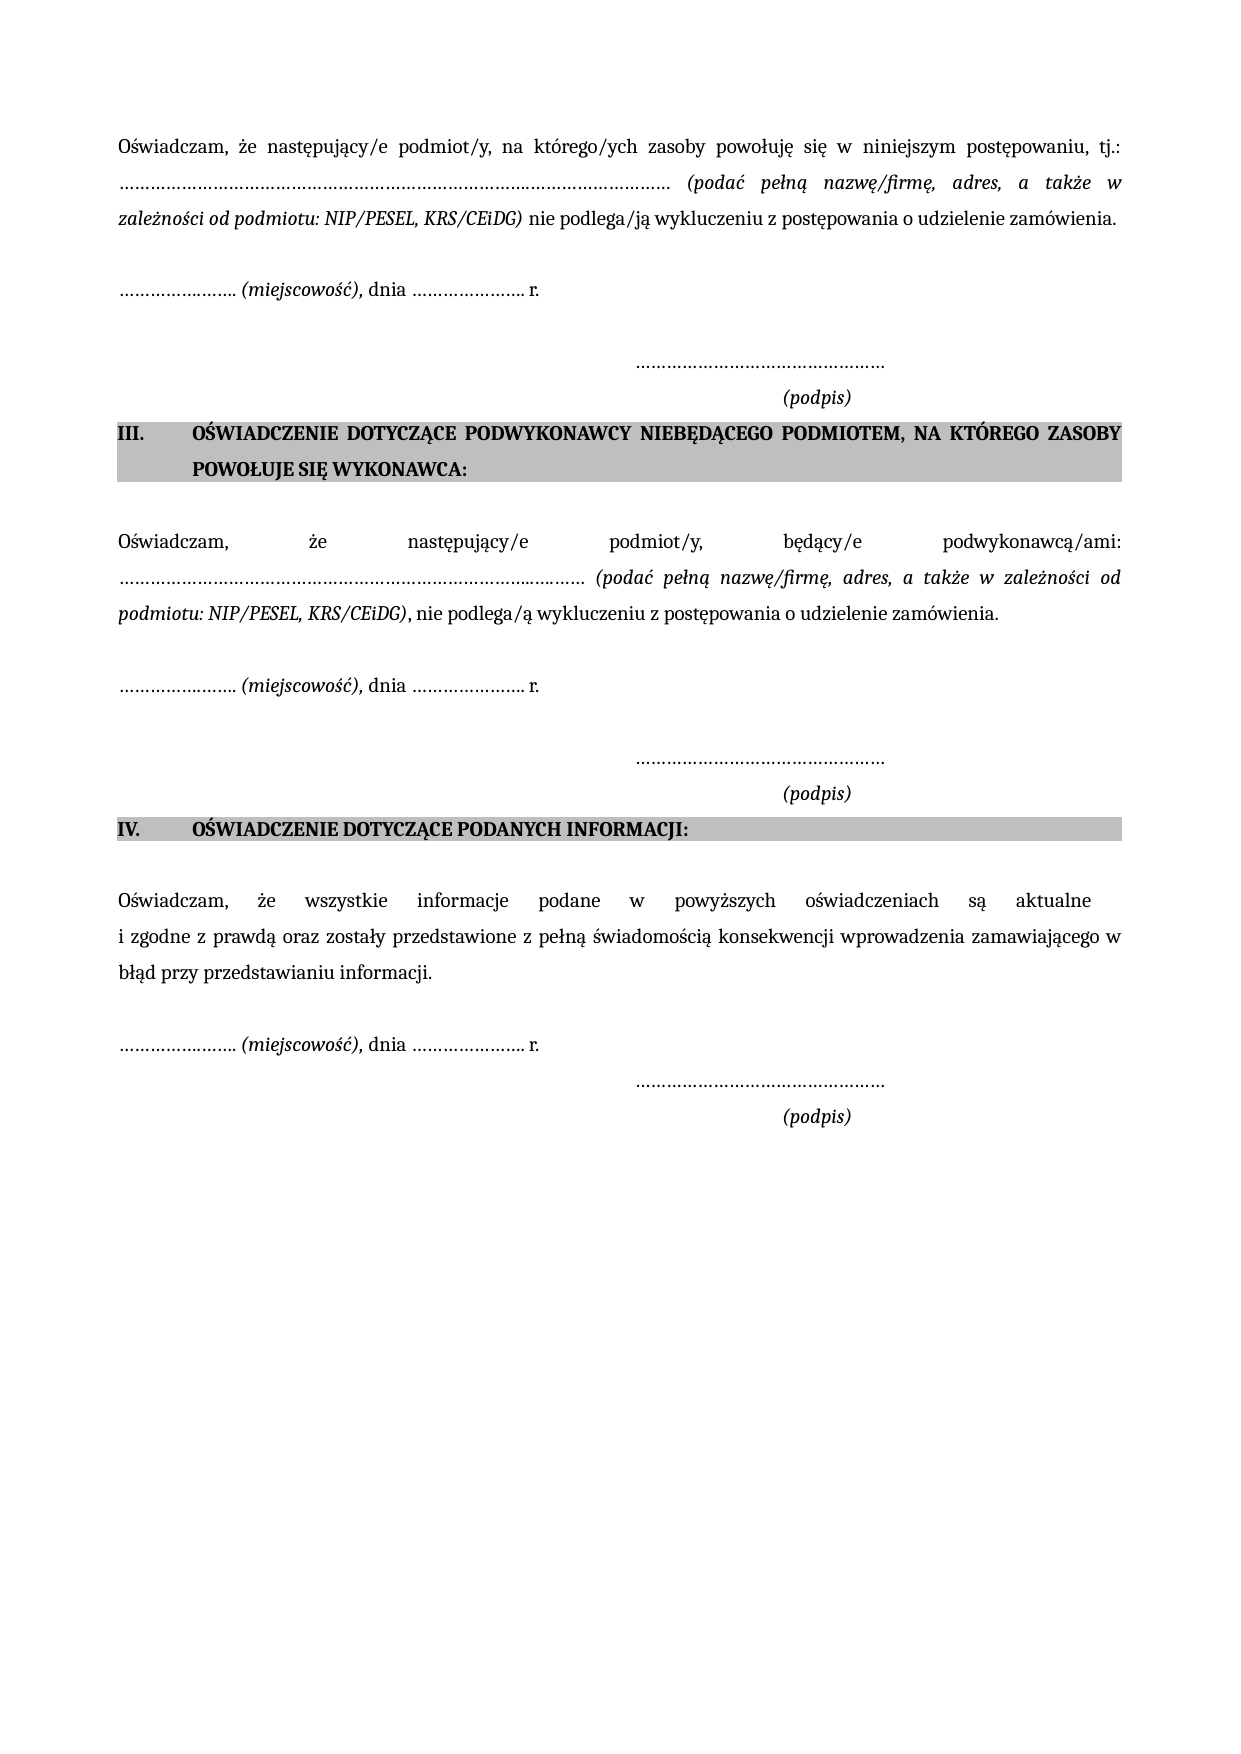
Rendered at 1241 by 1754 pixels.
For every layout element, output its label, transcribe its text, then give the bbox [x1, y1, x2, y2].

text Oświadczam, że następujący/e podmiot/y, na którego/ych zasoby powołuję się w niniejszym postępowaniu, tj.: …………………………………………………………………….……………………… (podać pełną nazwę/firmę, adres, a także w zależności od podmiotu: NIP/PESEL, KRS/CEiDG) nie podlega/ją wykluczeniu z postępowania o udzielenie zamówienia. [118, 134, 1122, 230]
text Oświadczam, że następujący/e podmiot/y, będący/e podwykonawcą/ami: ……………………………………………………………………..….…… (podać pełną nazwę/firmę, adres, a także w zależności od podmiotu: NIP/PESEL, KRS/CEiDG), nie podlega/ą wykluczeniu z postępowania o udzielenie zamówienia. [118, 530, 1122, 626]
text …………….……. (miejscowość), dnia …………………. r. [118, 278, 1122, 302]
text (podpis) [708, 386, 1122, 410]
text Oświadczam, że wszystkie informacje podane w powyższych oświadczeniach są aktualne i zgodne z prawdą oraz zostały przedstawione z pełną świadomością konsekwencji wprowadzenia zamawiającego w błąd przy przedstawianiu informacji. [118, 889, 1122, 985]
text (podpis) [708, 781, 1122, 805]
text ………………………………………… [118, 1069, 1122, 1093]
text …………….……. (miejscowość), dnia …………………. r. [118, 1033, 1122, 1057]
text …………….……. (miejscowość), dnia …………………. r. [118, 673, 1122, 697]
list OŚWIADCZENIE DOTYCZĄCE PODANYCH INFORMACJI: [117, 817, 1122, 841]
list OŚWIADCZENIE DOTYCZĄCE PODWYKONAWCY NIEBĘDĄCEGO PODMIOTEM, NA KTÓREGO ZASOBY POWOŁUJE SIĘ WYKONAWCA: [117, 422, 1122, 482]
text ………………………………………… [118, 350, 1122, 374]
text ………………………………………… [118, 745, 1122, 769]
text (podpis) [708, 1105, 1122, 1129]
